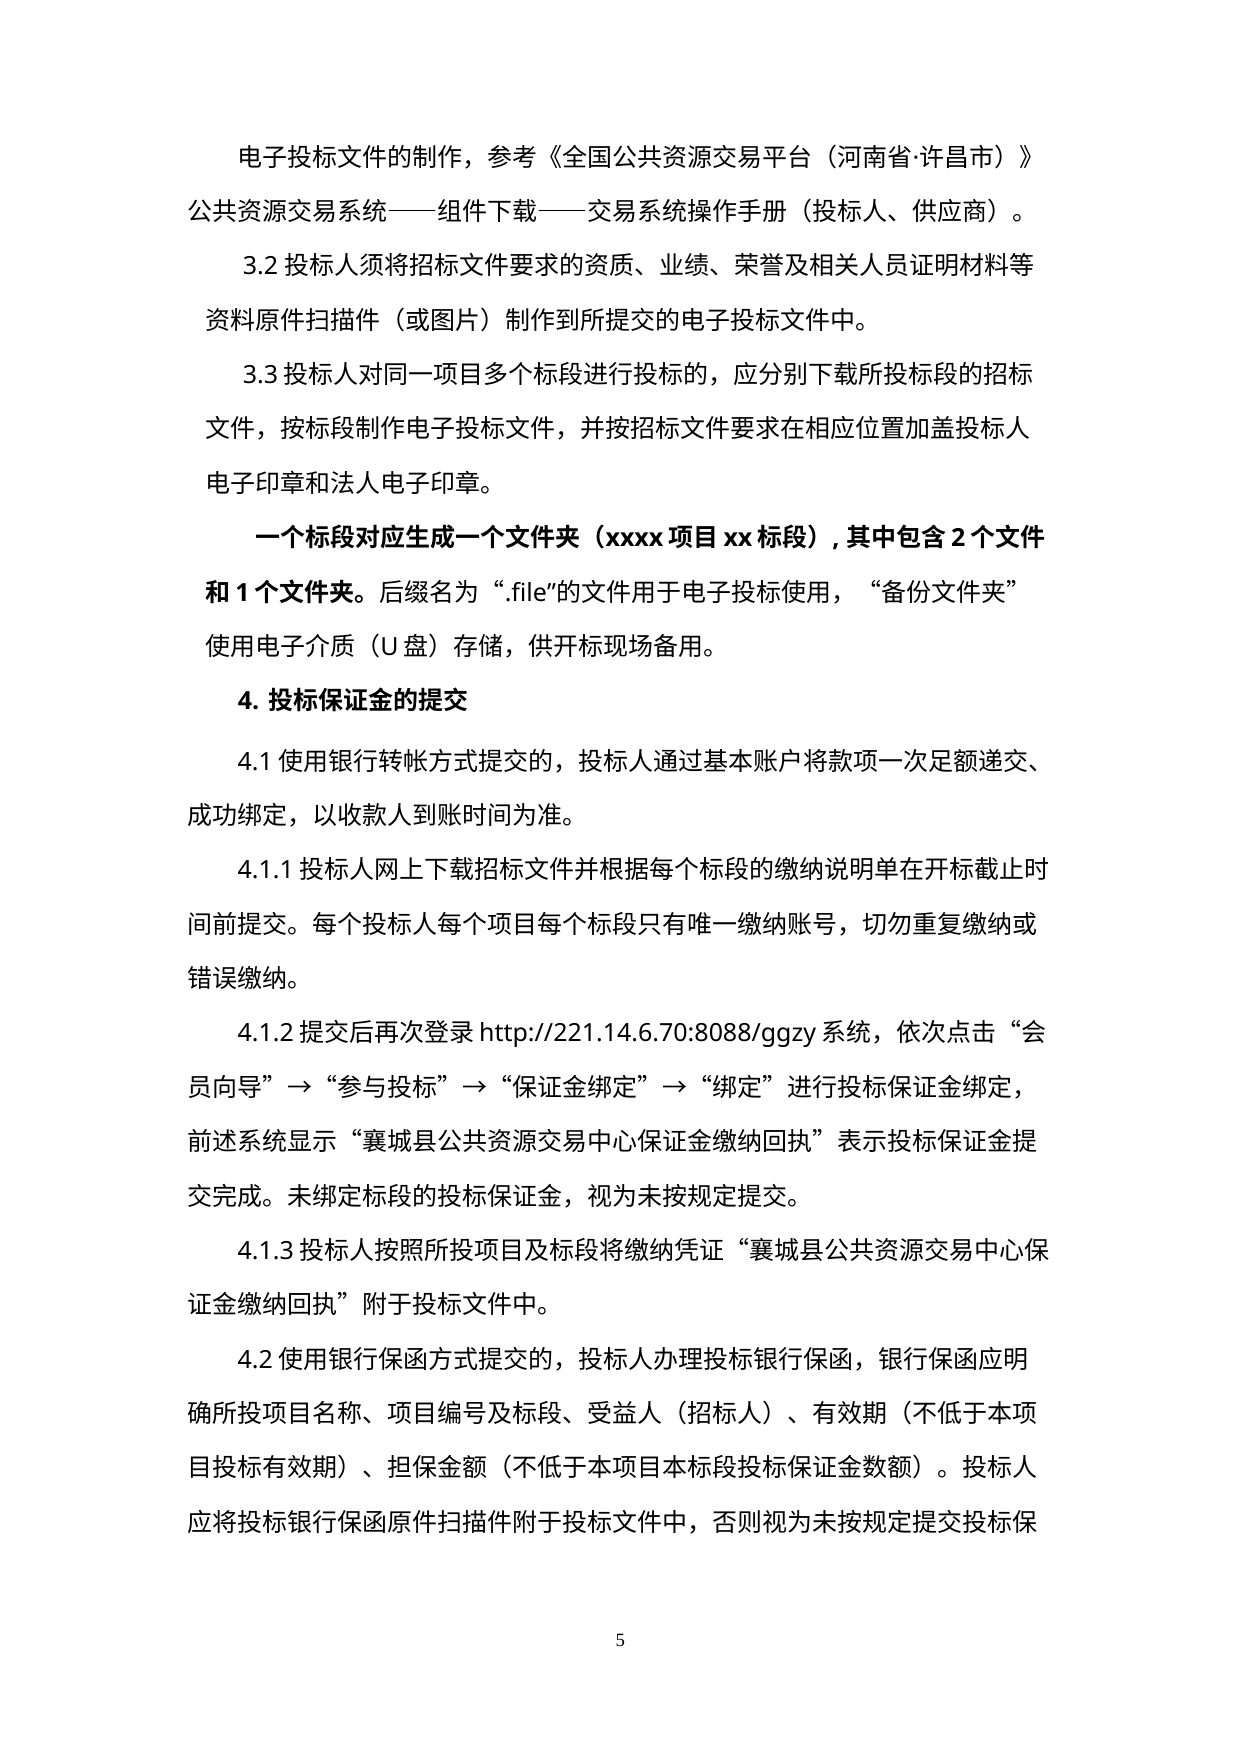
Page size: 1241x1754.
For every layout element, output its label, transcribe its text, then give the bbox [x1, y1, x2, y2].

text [187, 1339, 1053, 1538]
text 电子投标文件的制作，参考《全国公共资源交易平台（河南省·许昌市）》公共资源交易系统——组件下载——交易系统操作手册（投标人、供应商）。 [187, 137, 1053, 228]
text 4.1.2提交后再次登录http://221.14.6.70:8088/ggzy系统，依次点击“会员向导”→“参与投标”→“保证金绑定”→“绑定”进行投标保证金绑定，前述系统显示“襄城县公共资源交易中心保证金缴纳回执”表示投标保证金提交完成。未绑定标段的投标保证金，视为未按规定提交。 [187, 1013, 1053, 1212]
text 4.1.1投标人网上下载招标文件并根据每个标段的缴纳说明单在开标截止时间前提交。每个投标人每个项目每个标段只有唯一缴纳账号，切勿重复缴纳或错误缴纳。 [187, 850, 1053, 995]
text 3.2 投标人须将招标文件要求的资质、业绩、荣誉及相关人员证明材料等资料原件扫描件（或图片）制作到所提交的电子投标文件中。 [205, 246, 1053, 336]
text 4.1.3投标人按照所投项目及标段将缴纳凭证“襄城县公共资源交易中心保证金缴纳回执”附于投标文件中。 [187, 1230, 1053, 1321]
text 4.1使用银行转帐方式提交的，投标人通过基本账户将款项一次足额递交、成功绑定，以收款人到账时间为准。 [187, 741, 1053, 832]
text 3.3投标人对同一项目多个标段进行投标的，应分别下载所投标段的招标文件，按标段制作电子投标文件，并按招标文件要求在相应位置加盖投标人电子印章和法人电子印章。 [205, 354, 1053, 499]
text 一个标段对应生成一个文件夹（xxxx项目xx标段）, 其中包含2个文件和1个文件夹。后缀名为“.file”的文件用于电子投标使用，“备份文件夹”使用电子介质（U盘）存储，供开标现场备用。 [205, 518, 1053, 663]
text 4. 投标保证金的提交 [187, 681, 1053, 717]
